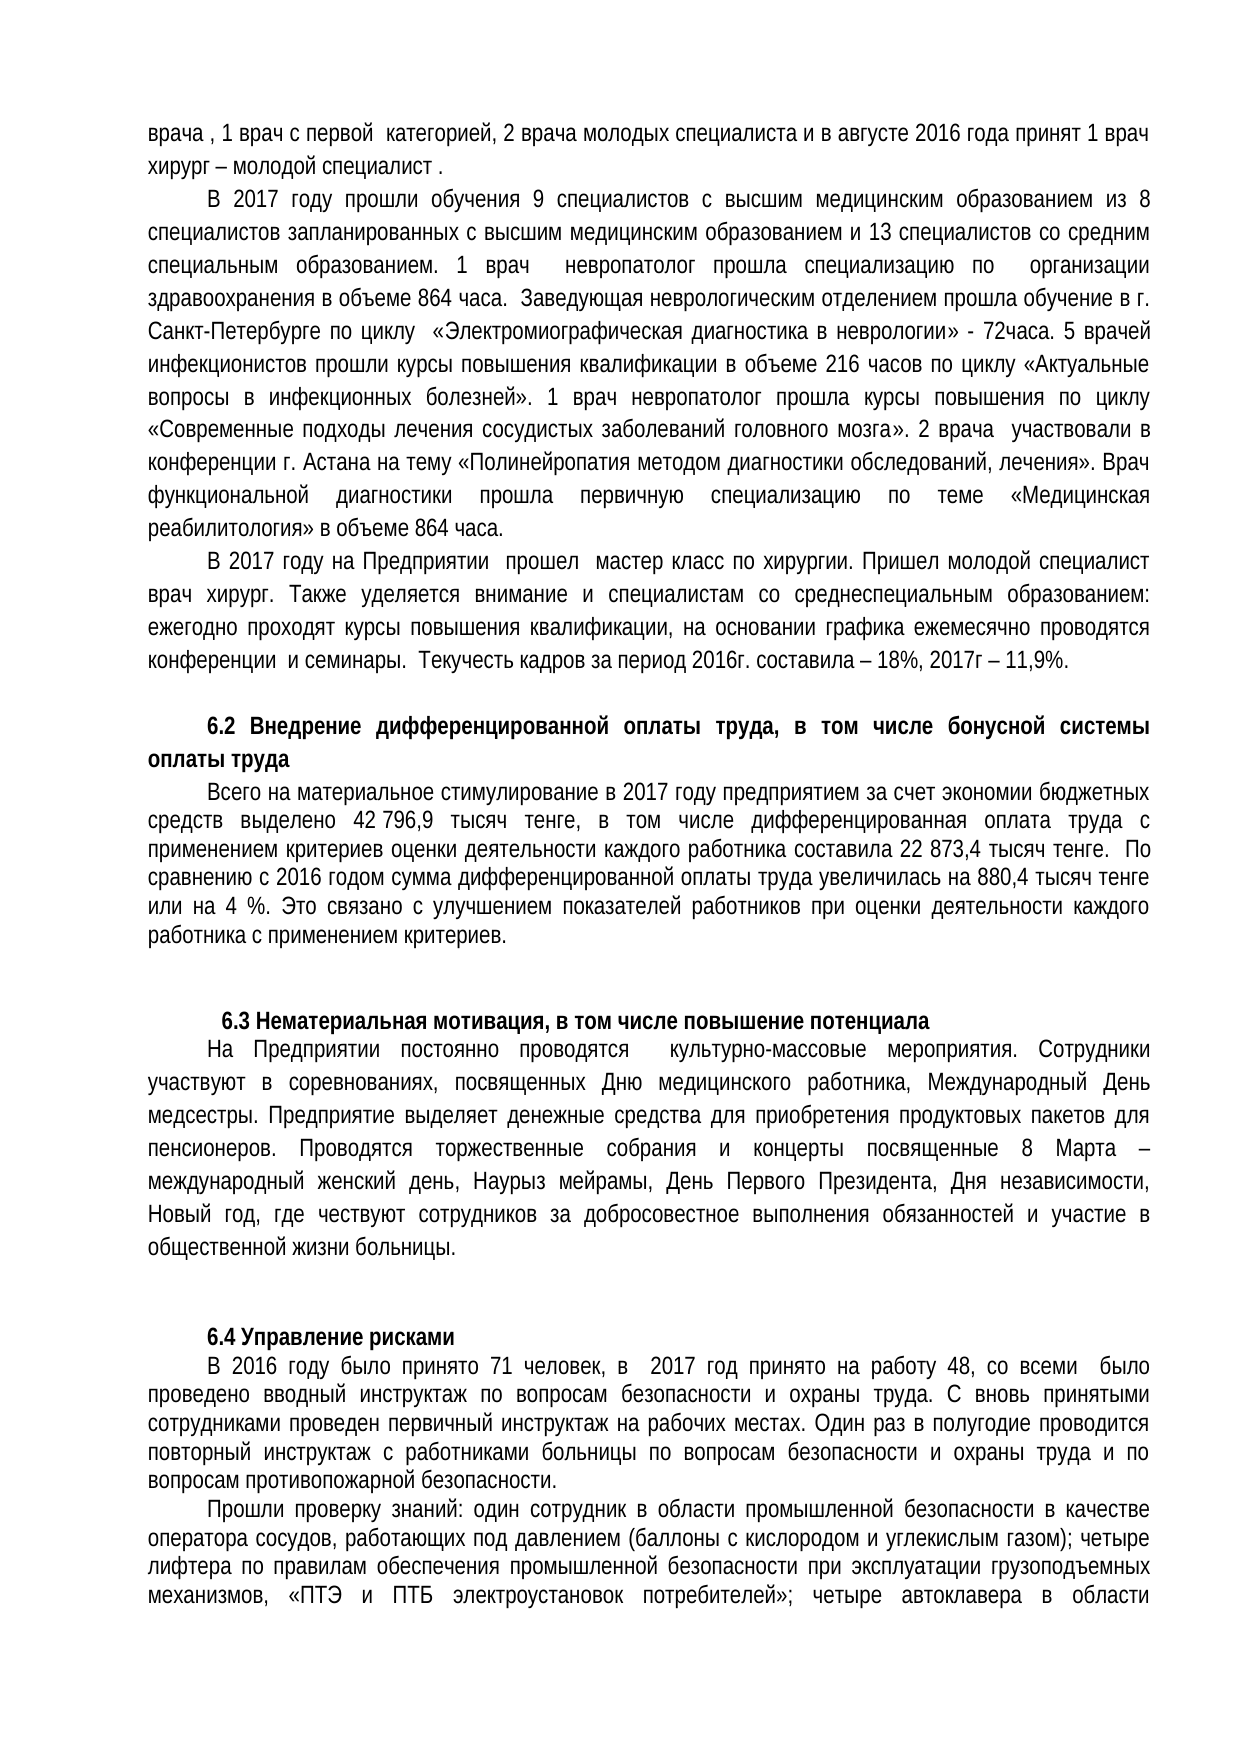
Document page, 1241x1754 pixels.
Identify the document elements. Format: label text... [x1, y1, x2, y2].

text Всего на материальное стимулирование в 2017 году предприятием за счет экономии бюджетных средств выделено 42 796,9 тысяч тенге, в том числе дифференцированная оплата труда с применением критериев оценки деятельности каждого работника составила 22 873,4 тысяч тенге. По сравнению с 2016 годом сумма дифференцированной оплаты труда увеличилась на 880,4 тысяч тенге или на 4 %. Это связано с улучшением показателей работников при оценки деятельности каждого работника с применением критериев. [148, 776, 1152, 948]
text В 2017 году прошли обучения 9 специалистов с высшим медицинским образованием из 8 специалистов запланированных с высшим медицинским образованием и 13 специалистов со средним специальным образованием. 1 врач невропатолог прошла специализацию по организации здравоохранения в объеме 864 часа. Заведующая неврологическим отделением прошла обучение в г. Санкт-Петербурге по циклу «Электромиографическая диагностика в неврологии» - 72часа. 5 врачей инфекционистов прошли курсы повышения квалификации в объеме 216 часов по циклу «Актуальные вопросы в инфекционных болезней». 1 врач невропатолог прошла курсы повышения по циклу «Современные подходы лечения сосудистых заболеваний головного мозга». 2 врача участвовали в конференции г. Астана на тему «Полинейропатия методом диагностики обследований, лечения». Врач функциональной диагностики прошла первичную специализацию по теме «Медицинская реабилитология» в объеме 864 часа. [148, 184, 1152, 542]
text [148, 1494, 1152, 1608]
text 6.4 Управление рисками [148, 1322, 1152, 1351]
text 6.2 Внедрение дифференцированной оплаты труда, в том числе бонусной системы оплаты труда [148, 711, 1152, 772]
text В 2017 году на Предприятии прошел мастер класс по хирургии. Пришел молодой специалист врач хирург. Также уделяется внимание и специалистам со среднеспециальным образованием: ежегодно проходят курсы повышения квалификации, на основании графика ежемесячно проводятся конференции и семинары. Текучесть кадров за период 2016г. составила – 18%, 2017г – 11,9%. [148, 546, 1152, 673]
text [148, 118, 1152, 180]
text На Предприятии постоянно проводятся культурно-массовые мероприятия. Сотрудники участвуют в соревнованиях, посвященных Дню медицинского работника, Международный День медсестры. Предприятие выделяет денежные средства для приобретения продуктовых пакетов для пенсионеров. Проводятся торжественные собрания и концерты посвященные 8 Марта – международный женский день, Наурыз мейрамы, День Первого Президента, Дня независимости, Новый год, где чествуют сотрудников за добросовестное выполнения обязанностей и участие в общественной жизни больницы. [148, 1034, 1152, 1260]
text В 2016 году было принято 71 человек, в 2017 год принято на работу 48, со всеми было проведено вводный инструктаж по вопросам безопасности и охраны труда. С вновь принятыми сотрудниками проведен первичный инструктаж на рабочих местах. Один раз в полугодие проводится повторный инструктаж с работниками больницы по вопросам безопасности и охраны труда и по вопросам противопожарной безопасности. [148, 1351, 1152, 1494]
text 6.3 Нематериальная мотивация, в том числе повышение потенциала [148, 1006, 1152, 1034]
